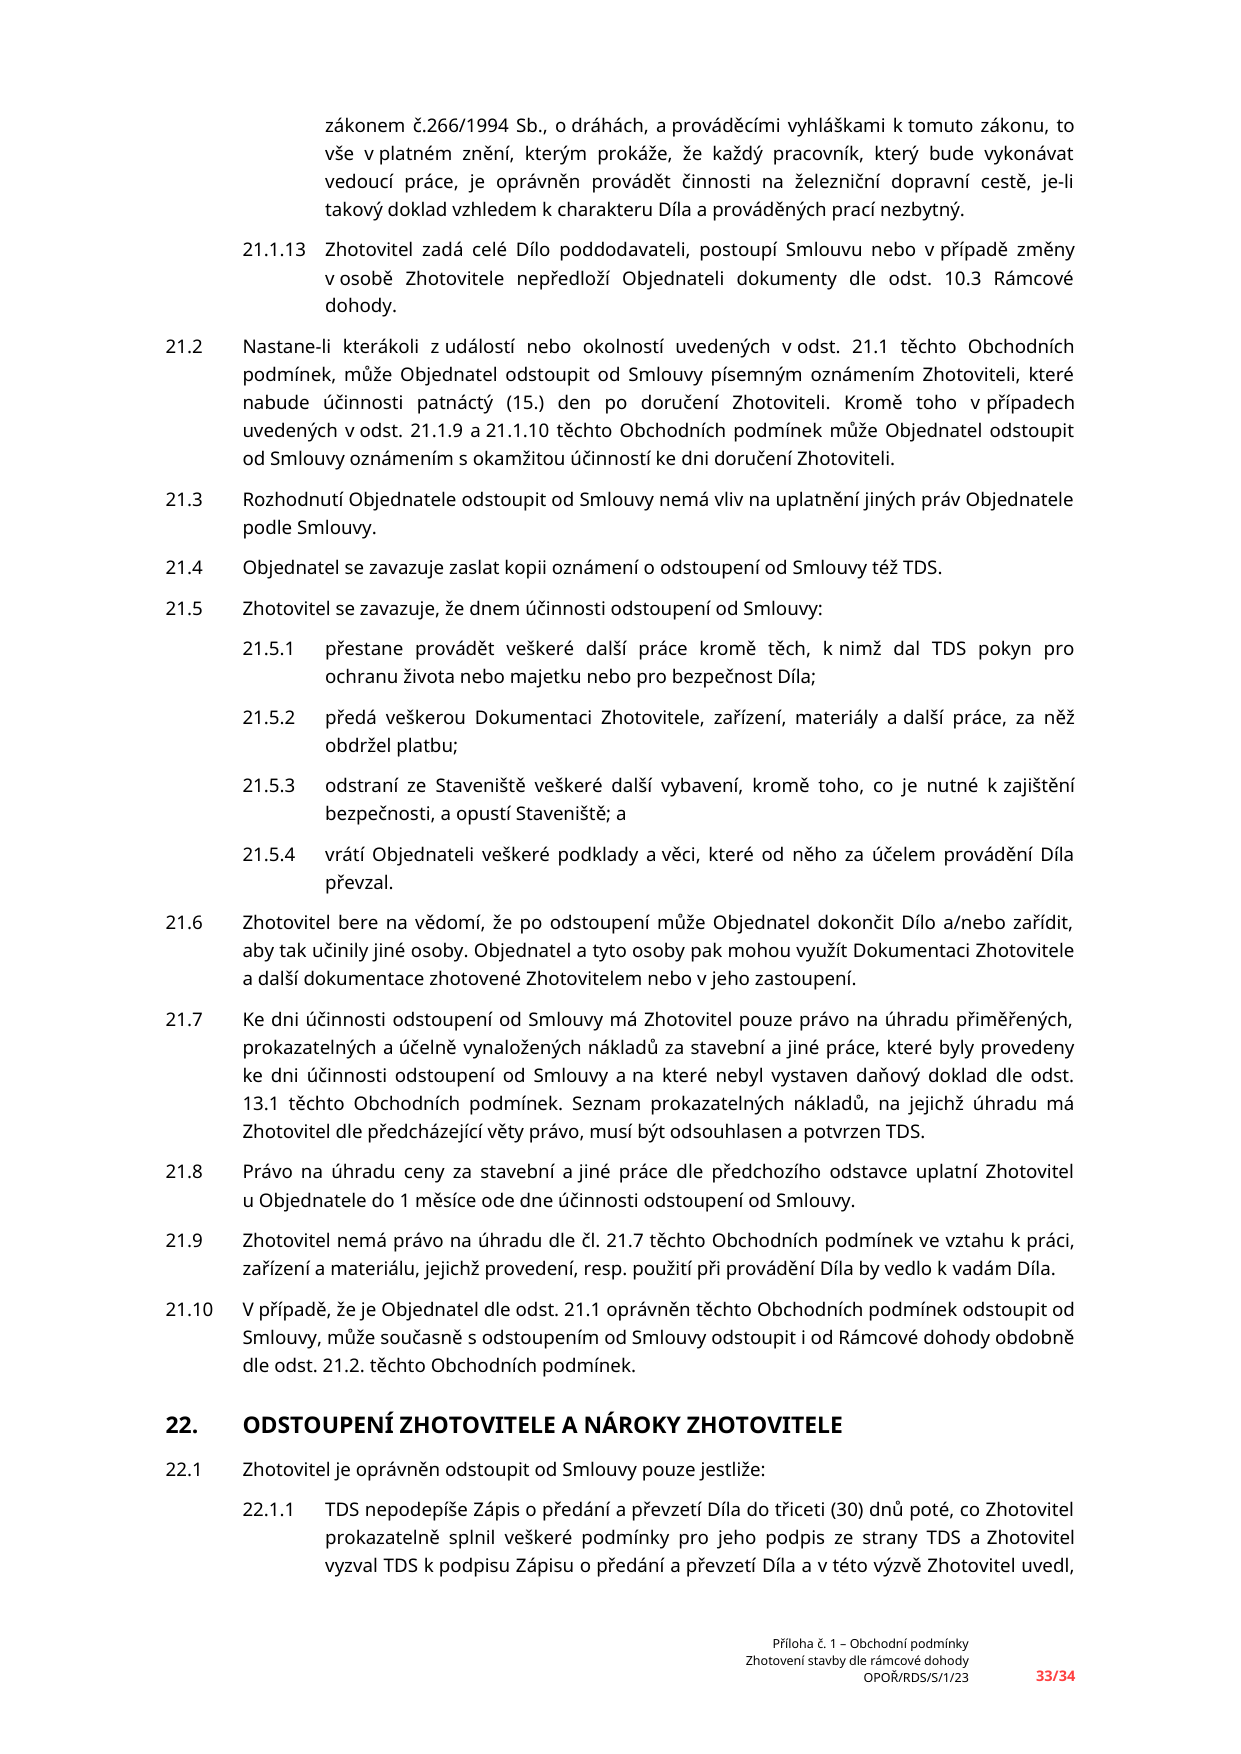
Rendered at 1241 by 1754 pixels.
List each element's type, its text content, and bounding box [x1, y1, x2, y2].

text ODSTOUPENÍ ZHOTOVITELE A NÁROKY ZHOTOVITELE [165, 1409, 1075, 1440]
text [242, 1497, 1075, 1578]
text přestane provádět veškeré další práce kromě těch, k nimž dal TDS pokyn pro ochranu života nebo majetku nebo pro bezpečnost Díla; [242, 636, 1075, 689]
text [242, 112, 1075, 222]
text předá veškerou Dokumentaci Zhotovitele, zařízení, materiály a další práce, za něž obdržel platbu; [242, 704, 1075, 758]
text vrátí Objednateli veškeré podklady a věci, které od něho za účelem provádění Díla převzal. [242, 841, 1075, 895]
text Zhotovitel se zavazuje, že dnem účinnosti odstoupení od Smlouvy: [165, 595, 1075, 621]
text Zhotovitel zadá celé Dílo poddodavateli, postoupí Smlouvu nebo v případě změny v osobě Zhotovitele nepředloží Objednateli dokumenty dle odst. 10.3 Rámcové dohody. [242, 237, 1075, 318]
text Právo na úhradu ceny za stavební a jiné práce dle předchozího odstavce uplatní Zhotovitel u Objednatele do 1 měsíce ode dne účinnosti odstoupení od Smlouvy. [165, 1159, 1075, 1212]
text Zhotovitel bere na vědomí, že po odstoupení může Objednatel dokončit Dílo a/nebo zařídit, aby tak učinily jiné osoby. Objednatel a tyto osoby pak mohou využít Dokumentaci Zhotovitele a další dokumentace zhotovené Zhotovitelem nebo v jeho zastoupení. [165, 910, 1075, 991]
text Rozhodnutí Objednatele odstoupit od Smlouvy nemá vliv na uplatnění jiných práv Objednatele podle Smlouvy. [165, 486, 1075, 539]
text odstraní ze Staveniště veškeré další vybavení, kromě toho, co je nutné k zajištění bezpečnosti, a opustí Staveniště; a [242, 773, 1075, 826]
text Ke dni účinnosti odstoupení od Smlouvy má Zhotovitel pouze právo na úhradu přiměřených, prokazatelných a účelně vynaložených nákladů za stavební a jiné práce, které byly provedeny ke dni účinnosti odstoupení od Smlouvy a na které nebyl vystaven daňový doklad dle odst. 13.1 těchto Obchodních podmínek. Seznam prokazatelných nákladů, na jejichž úhradu má Zhotovitel dle předcházející věty právo, musí být odsouhlasen a potvrzen TDS. [165, 1006, 1075, 1144]
text Objednatel se zavazuje zaslat kopii oznámení o odstoupení od Smlouvy též TDS. [165, 554, 1075, 580]
text V případě, že je Objednatel dle odst. 21.1 oprávněn těchto Obchodních podmínek odstoupit od Smlouvy, může současně s odstoupením od Smlouvy odstoupit i od Rámcové dohody obdobně dle odst. 21.2. těchto Obchodních podmínek. [165, 1296, 1075, 1377]
text Zhotovitel je oprávněn odstoupit od Smlouvy pouze jestliže: [165, 1456, 1075, 1482]
text Zhotovitel nemá právo na úhradu dle čl. 21.7 těchto Obchodních podmínek ve vztahu k práci, zařízení a materiálu, jejichž provedení, resp. použití při provádění Díla by vedlo k vadám Díla. [165, 1227, 1075, 1281]
text Nastane-li kterákoli z událostí nebo okolností uvedených v odst. 21.1 těchto Obchodních podmínek, může Objednatel odstoupit od Smlouvy písemným oznámením Zhotoviteli, které nabude účinnosti patnáctý (15.) den po doručení Zhotoviteli. Kromě toho v případech uvedených v odst. 21.1.9 a 21.1.10 těchto Obchodních podmínek může Objednatel odstoupit od Smlouvy oznámením s okamžitou účinností ke dni doručení Zhotoviteli. [165, 333, 1075, 471]
